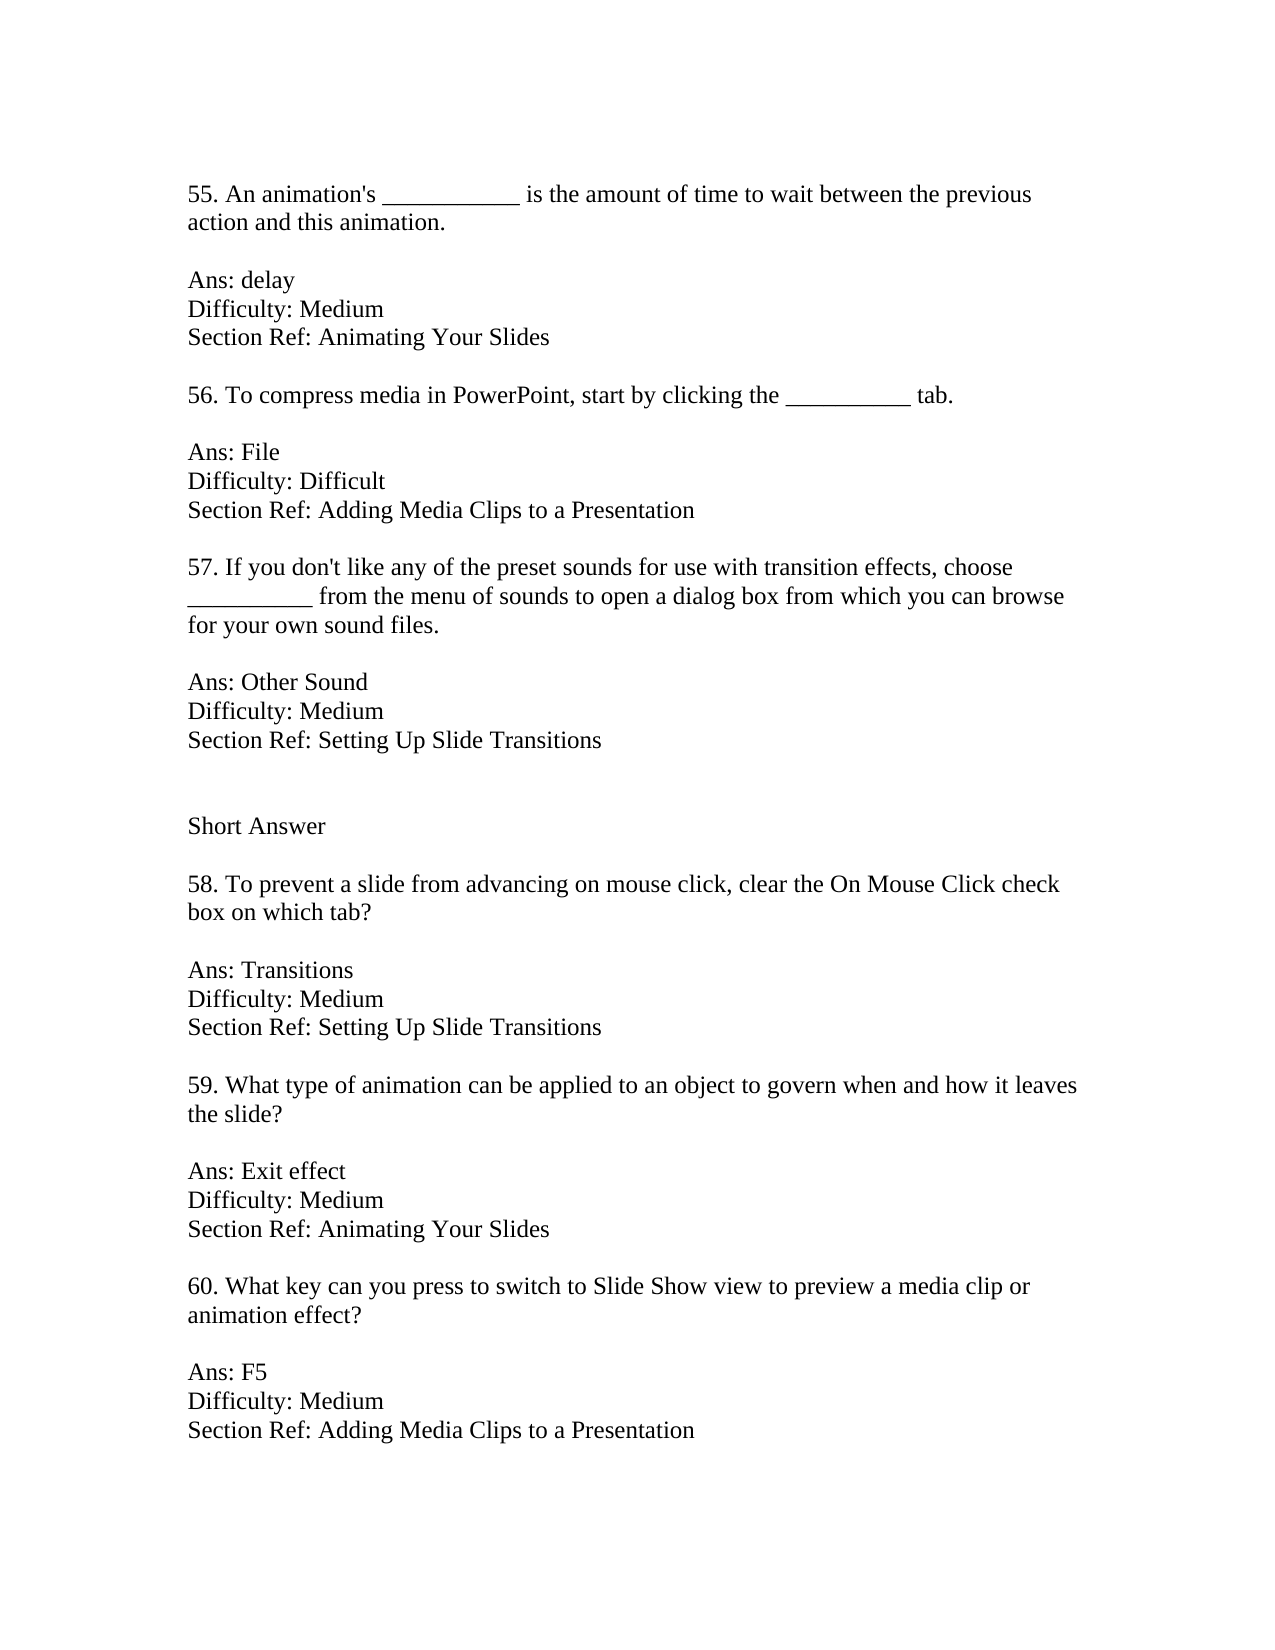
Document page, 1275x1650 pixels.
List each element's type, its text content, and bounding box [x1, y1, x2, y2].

text 59. What type of animation can be applied to an object to govern when and how it leaves the slide? [187, 1070, 1087, 1127]
text Section Ref: Adding Media Clips to a Presentation [187, 1415, 1087, 1444]
text Section Ref: Setting Up Slide Transitions [187, 1012, 1087, 1041]
text Ans: File [187, 437, 1087, 466]
text Ans: F5 [187, 1357, 1087, 1386]
text 60. What key can you press to switch to Slide Show view to preview a media clip or animation effect? [187, 1271, 1087, 1329]
text Ans: delay [187, 265, 1087, 294]
text 56. To compress media in PowerPoint, start by clicking the __________ tab. [187, 380, 1087, 409]
text Ans: Transitions [187, 955, 1087, 984]
text Difficulty: Medium [187, 294, 1087, 322]
text Short Answer [187, 811, 1087, 840]
text Section Ref: Setting Up Slide Transitions [187, 725, 1087, 754]
text Section Ref: Adding Media Clips to a Presentation [187, 495, 1087, 524]
text Difficulty: Medium [187, 1185, 1087, 1214]
text Difficulty: Difficult [187, 466, 1087, 495]
text Difficulty: Medium [187, 696, 1087, 725]
text Section Ref: Animating Your Slides [187, 1214, 1087, 1242]
text 55. An animation's ___________ is the amount of time to wait between the previous action and this animation. [187, 179, 1087, 236]
text Ans: Exit effect [187, 1156, 1087, 1185]
text Difficulty: Medium [187, 1386, 1087, 1415]
text 57. If you don't like any of the preset sounds for use with transition effects, choose __________ from the menu of sounds to open a dialog box from which you can browse for your own sound files. [187, 552, 1087, 639]
text Section Ref: Animating Your Slides [187, 322, 1087, 351]
text Difficulty: Medium [187, 984, 1087, 1012]
text 58. To prevent a slide from advancing on mouse click, clear the On Mouse Click check box on which tab? [187, 869, 1087, 926]
text Ans: Other Sound [187, 667, 1087, 696]
